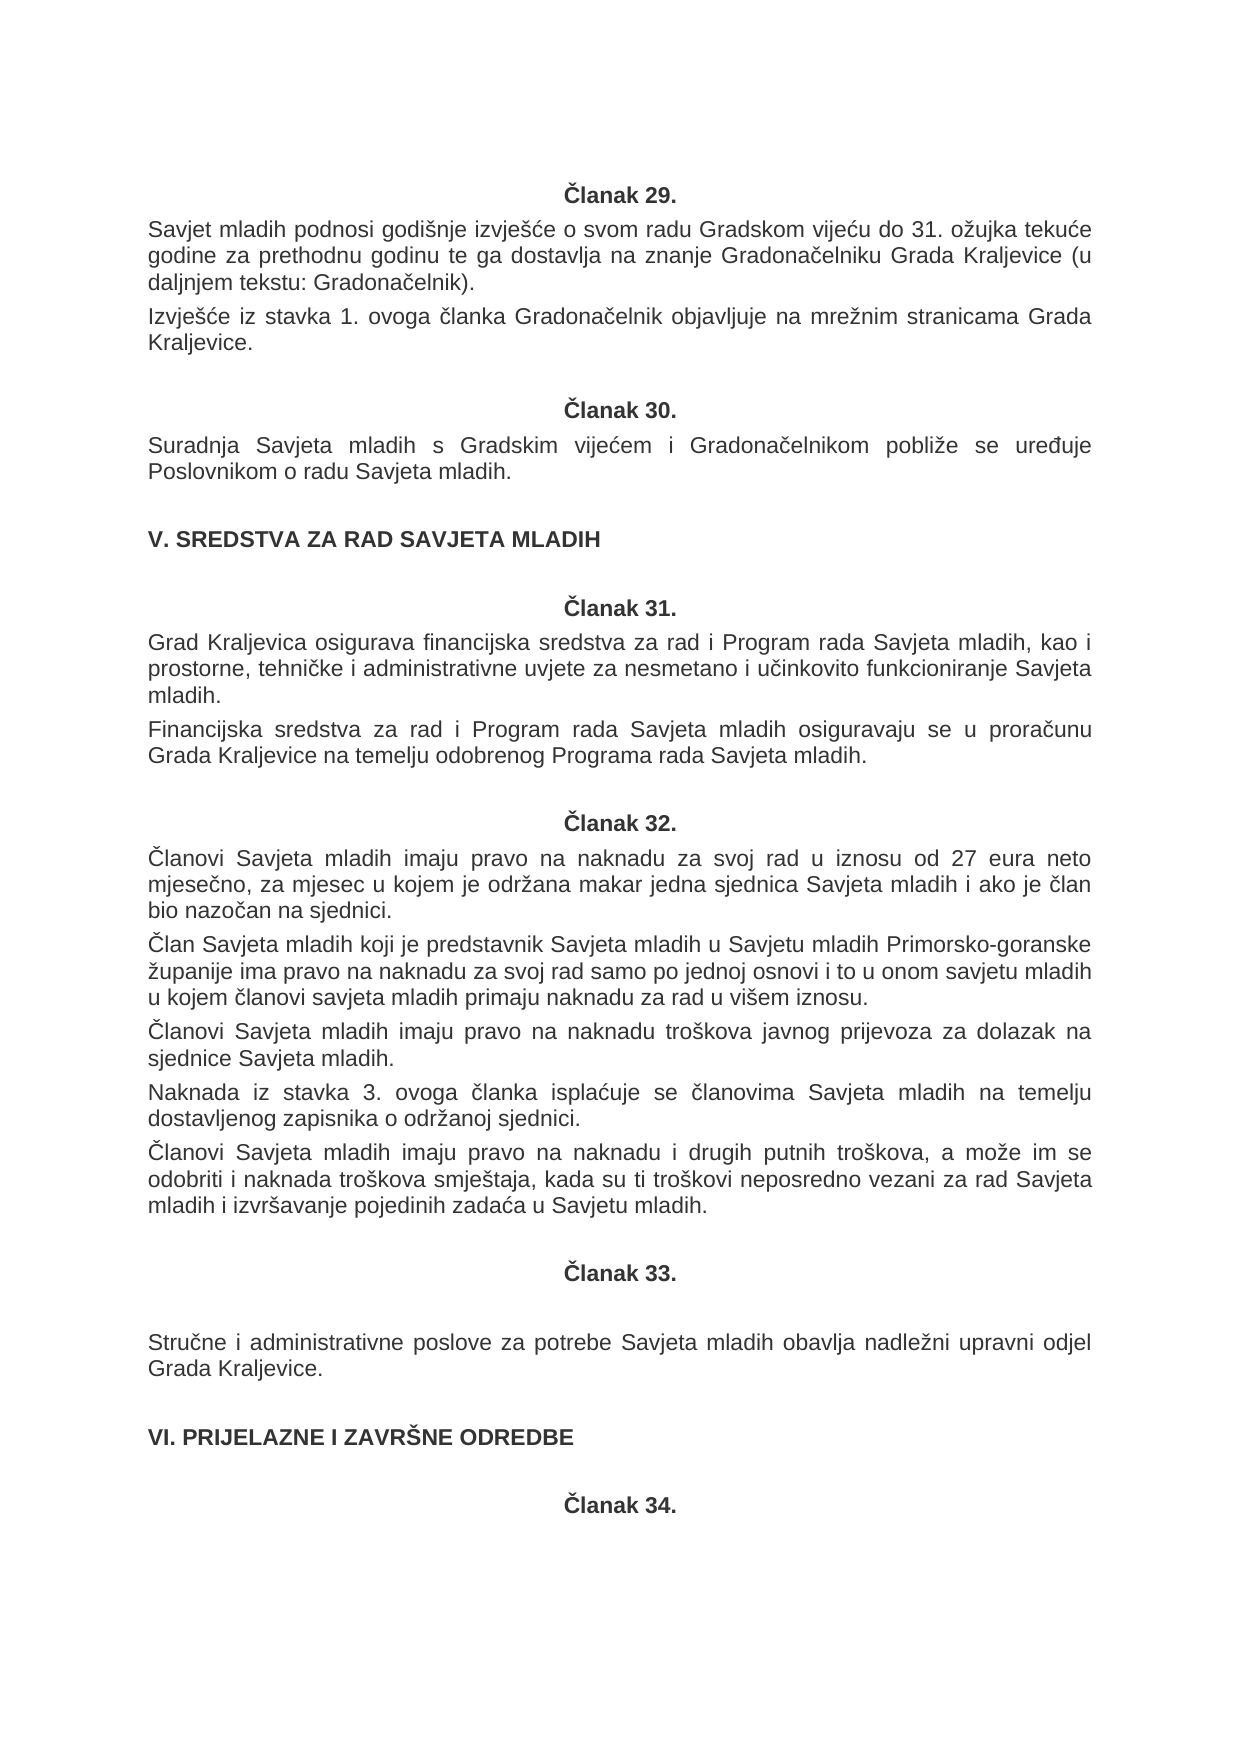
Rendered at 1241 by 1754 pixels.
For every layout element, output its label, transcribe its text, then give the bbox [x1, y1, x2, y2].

text V. SREDSTVA ZA RAD SAVJETA MLADIH [148, 526, 1093, 553]
text Članovi Savjeta mladih imaju pravo na naknadu i drugih putnih troškova, a može im se odobriti i naknada troškova smještaja, kada su ti troškovi neposredno vezani za rad Savjeta mladih i izvršavanje pojedinih zadaća u Savjetu mladih. [148, 1139, 1093, 1218]
text Član Savjeta mladih koji je predstavnik Savjeta mladih u Savjetu mladih Primorsko-goranske županije ima pravo na naknadu za svoj rad samo po jednoj osnovi i to u onom savjetu mladih u kojem članovi savjeta mladih primaju naknadu za rad u višem iznosu. [148, 931, 1093, 1011]
text VI. PRIJELAZNE I ZAVRŠNE ODREDBE [148, 1423, 1093, 1450]
text Članak 34. [148, 1492, 1093, 1518]
text Financijska sredstva za rad i Program rada Savjeta mladih osiguravaju se u proračunu Grada Kraljevice na temelju odobrenog Programa rada Savjeta mladih. [148, 716, 1093, 768]
text Grad Kraljevica osigurava financijska sredstva za rad i Program rada Savjeta mladih, kao i prostorne, tehničke i administrativne uvjete za nesmetano i učinkovito funkcioniranje Savjeta mladih. [148, 629, 1093, 708]
text Stručne i administrativne poslove za potrebe Savjeta mladih obavlja nadležni upravni odjel Grada Kraljevice. [148, 1329, 1093, 1381]
text Naknada iz stavka 3. ovoga članka isplaćuje se članovima Savjeta mladih na temelju dostavljenog zapisnika o održanoj sjednici. [148, 1079, 1093, 1132]
text Članovi Savjeta mladih imaju pravo na naknadu za svoj rad u iznosu od 27 eura neto mjesečno, za mjesec u kojem je održana makar jedna sjednica Savjeta mladih i ako je član bio nazočan na sjednici. [148, 844, 1093, 924]
text Članak 32. [148, 810, 1093, 837]
text Članak 33. [148, 1260, 1093, 1287]
text Suradnja Savjeta mladih s Gradskim vijećem i Gradonačelnikom pobliže se uređuje Poslovnikom o radu Savjeta mladih. [148, 432, 1093, 484]
text Savjet mladih podnosi godišnje izvješće o svom radu Gradskom vijeću do 31. ožujka tekuće godine za prethodnu godinu te ga dostavlja na znanje Gradonačelniku Grada Kraljevice (u daljnjem tekstu: Gradonačelnik). [148, 216, 1093, 295]
text Članak 30. [148, 397, 1093, 424]
text Članak 29. [148, 182, 1093, 208]
text Članak 31. [148, 595, 1093, 621]
text Članovi Savjeta mladih imaju pravo na naknadu troškova javnog prijevoza za dolazak na sjednice Savjeta mladih. [148, 1018, 1093, 1071]
text Izvješće iz stavka 1. ovoga članka Gradonačelnik objavljuje na mrežnim stranicama Grada Kraljevice. [148, 303, 1093, 356]
